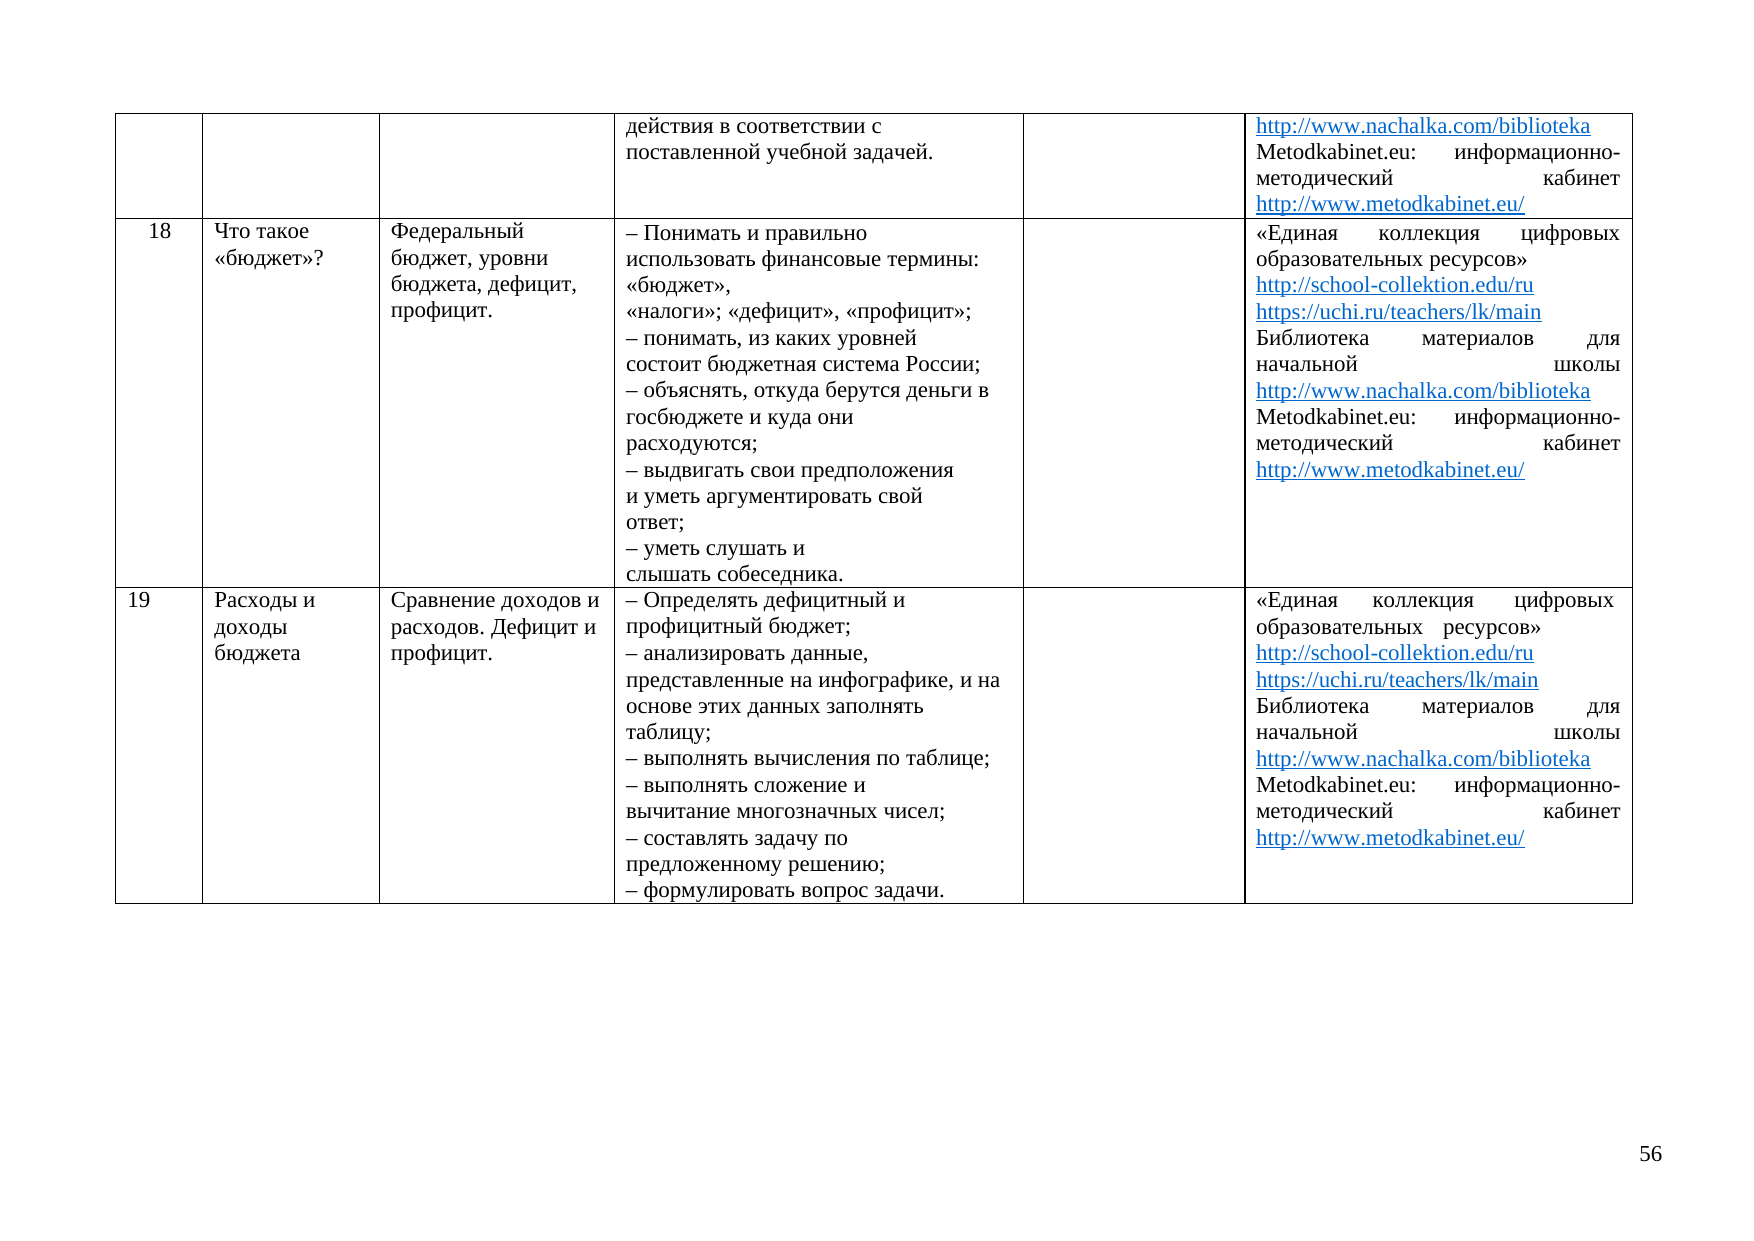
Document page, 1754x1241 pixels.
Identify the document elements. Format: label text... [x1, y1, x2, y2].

table_cell 18 [116, 219, 202, 587]
table_cell Расходы и доходы бюджета [203, 588, 379, 903]
table_cell Что такое «бюджет»? [203, 219, 379, 587]
table_header http://www.nachalka.com/biblioteka Mеtodkabinet.eu: информационно- методический кабинет http://www.metodkabinet.eu/ [1246, 114, 1632, 218]
table_cell [1024, 219, 1244, 587]
table_cell Определять дефицитный и профицитный бюджет; анализировать данные, представленные на инфографике, и на основе этих данных заполнять таблицу; выполнять вычисления по таблице; выполнять сложение и вычитание многозначных чисел; составлять задачу по предложенному решению; формулировать вопрос задачи. [615, 588, 1023, 903]
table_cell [1246, 588, 1632, 903]
table_header [380, 114, 614, 218]
table_cell Сравнение доходов и расходов. Дефицит и профицит. [380, 588, 614, 903]
table_header [116, 114, 202, 218]
table_cell Понимать и правильно использовать финансовые термины: «бюджет», «налоги»; «дефицит», «профицит»; понимать, из каких уровней состоит бюджетная система России; объяснять, откуда берутся деньги в госбюджете и куда они расходуются; выдвигать свои предположения и уметь аргументировать свой ответ; уметь слушать и слышать собеседника. [615, 219, 1023, 587]
table_header [203, 114, 379, 218]
table_cell 19 [116, 588, 202, 903]
table_header [1024, 114, 1244, 218]
table_cell Федеральный бюджет, уровни бюджета, дефицит, профицит. [380, 219, 614, 587]
table_cell [1024, 588, 1244, 903]
table_header действия в соответствии с поставленной учебной задачей. [615, 114, 1023, 218]
